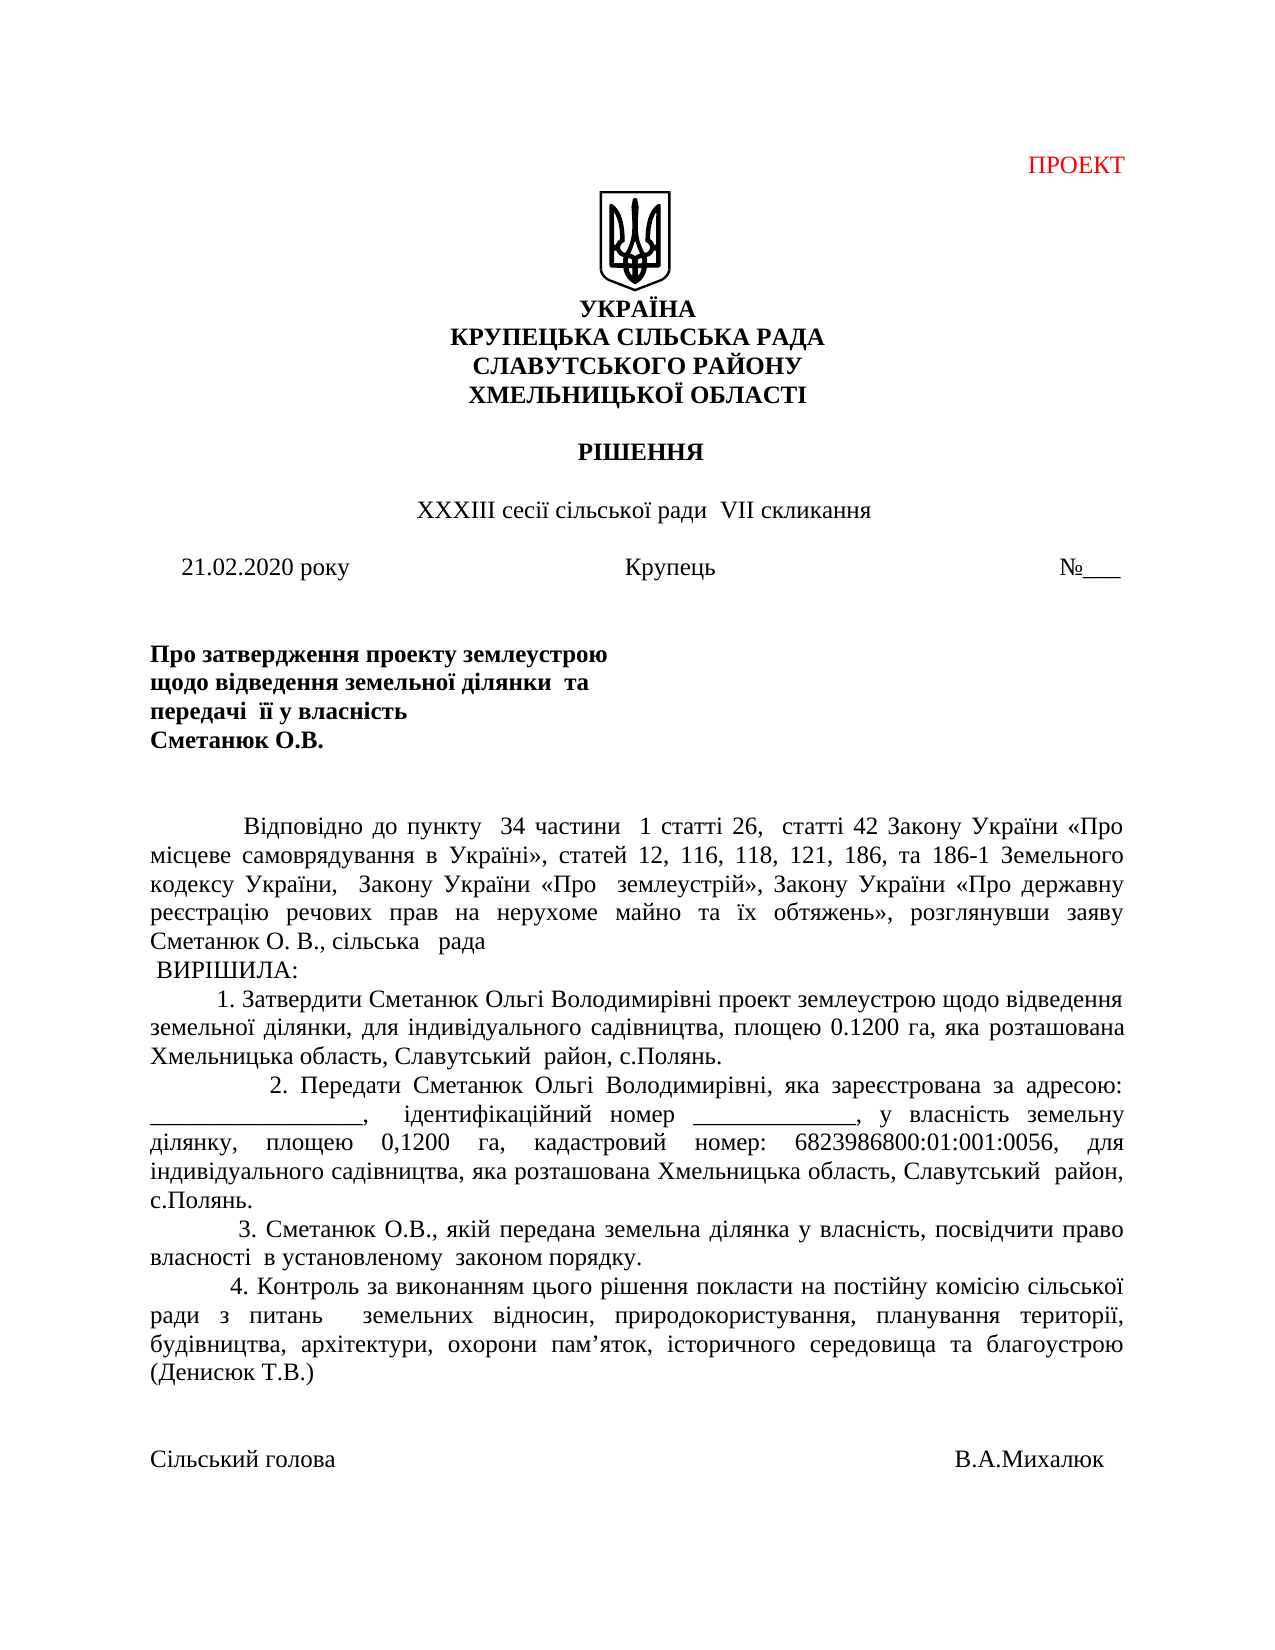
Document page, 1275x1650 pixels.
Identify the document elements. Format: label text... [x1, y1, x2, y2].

text щодо відведення земельної ділянки та [150, 667, 1125, 696]
text 4. Контроль за виконанням цього рішення покласти на постійну комісію сільської ради з питань земельних відносин, природокористування, планування території, будівництва, архітектури, охорони пам’яток, історичного середовища та благоустрою (Денисюк Т.В.) [150, 1271, 1125, 1386]
text ХМЕЛЬНИЦЬКОЇ ОБЛАСТІ [150, 380, 1125, 409]
text ВИРІШИЛА: [150, 955, 1125, 984]
text Про затвердження проекту землеустрою [150, 639, 1125, 667]
text 3. Сметанюк О.В., якій передана земельна ділянка у власність, посвідчити право власності в установленому законом порядку. [150, 1214, 1125, 1271]
text 2. Передати Сметанюк Ольгі Володимирівні, яка зареєстрована за адресою: _________________, ідентифікаційний номер _____________, у власність земельну ділянку, площею 0,1200 га, кадастровий номер: 6823986800:01:001:0056, для індивідуального садівництва, яка розташована Хмельницька область, Славутський район, с.Полянь. [150, 1070, 1125, 1214]
text СЛАВУТСЬКОГО РАЙОНУ [150, 351, 1125, 380]
text ПРОЕКТ [150, 150, 1125, 179]
text ХХХІІІ сесії сільської ради VІІ скликання [150, 495, 1125, 524]
text 1. Затвердити Сметанюк Ольгі Володимирівні проект землеустрою щодо відведення земельної ділянки, для індивідуального садівництва, площею 0.1200 га, яка розташована Хмельницька область, Славутський район, с.Полянь. [150, 984, 1125, 1070]
text 21.02.2020 року Крупець №___ [150, 552, 1125, 581]
text Сільський голова В.А.Михалюк [150, 1444, 1125, 1472]
text КРУПЕЦЬКА СІЛЬСЬКА РАДА [150, 322, 1125, 351]
text Відповідно до пункту 34 частини 1 статті 26, статті 42 Закону України «Про місцеве самоврядування в Україні», статей 12, 116, 118, 121, 186, та 186-1 Земельного кодексу України, Закону України «Про землеустрій», Закону України «Про державну реєстрацію речових прав на нерухоме майно та їх обтяжень», розглянувши заяву Сметанюк О. В., сільська рада [150, 811, 1125, 955]
text Сметанюк О.В. [150, 725, 1125, 754]
text передачі її у власність [150, 696, 1125, 725]
text УКРАЇНА [150, 294, 1125, 322]
text РІШЕННЯ [150, 437, 1125, 466]
